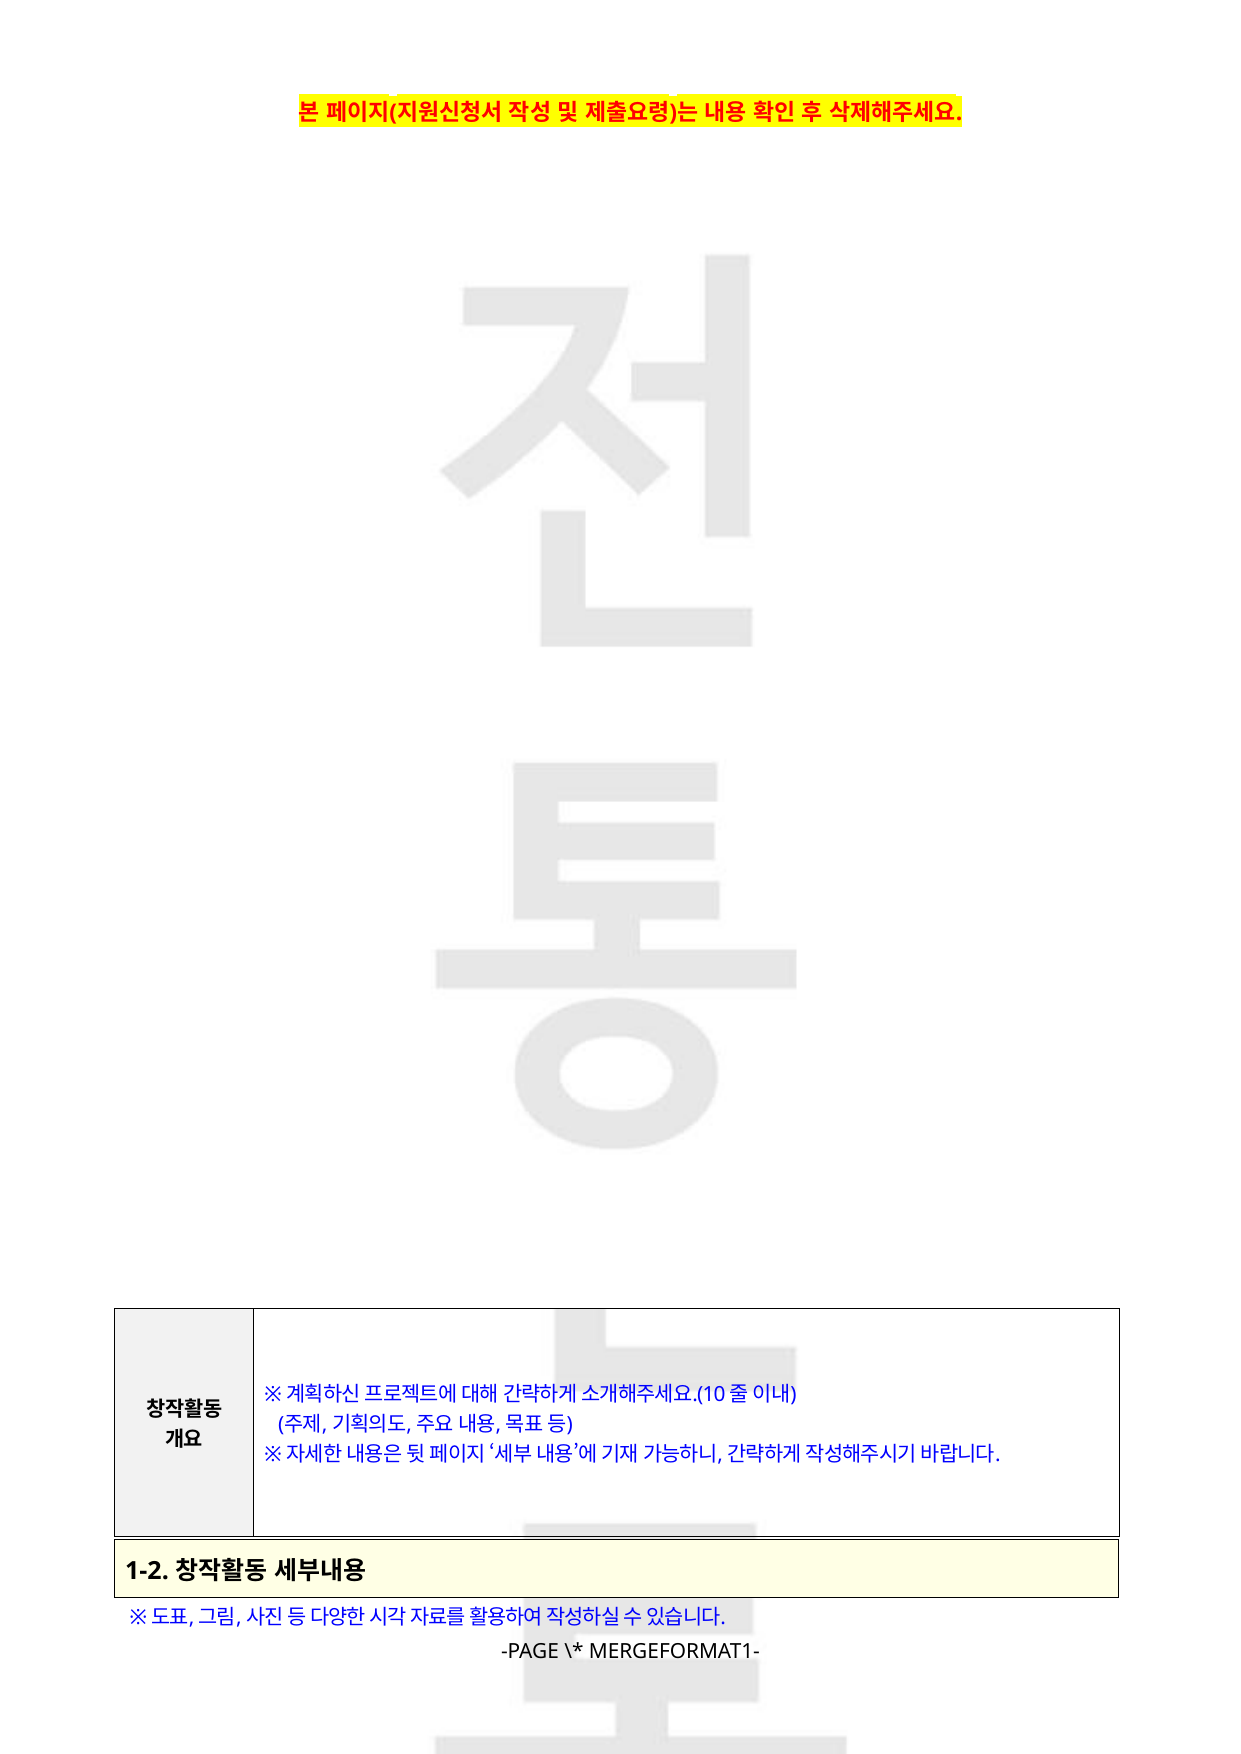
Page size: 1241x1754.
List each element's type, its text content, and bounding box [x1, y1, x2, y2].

picture [125, 127, 1136, 1601]
text ※ 도표, 그림, 사진 등 다양한 시각 자료를 활용하여 작성하실 수 있습니다. [125, 1601, 1136, 1631]
picture [125, 1631, 1136, 1754]
table_cell ※ 계획하신 프로젝트에 대해 간략하게 소개해주세요.(10줄 이내) (주제, 기획의도, 주요 내용, 목표 등) ※ 자세한 내용은 뒷 페이지 ‘세부 내용’에 기재 가능하니, 간략하게 작성해주시기 바랍니다. [254, 1309, 1119, 1536]
table_header 1-2. 창작활동 세부내용 [115, 1540, 1118, 1597]
table_cell 창작활동 개요 [115, 1309, 253, 1536]
